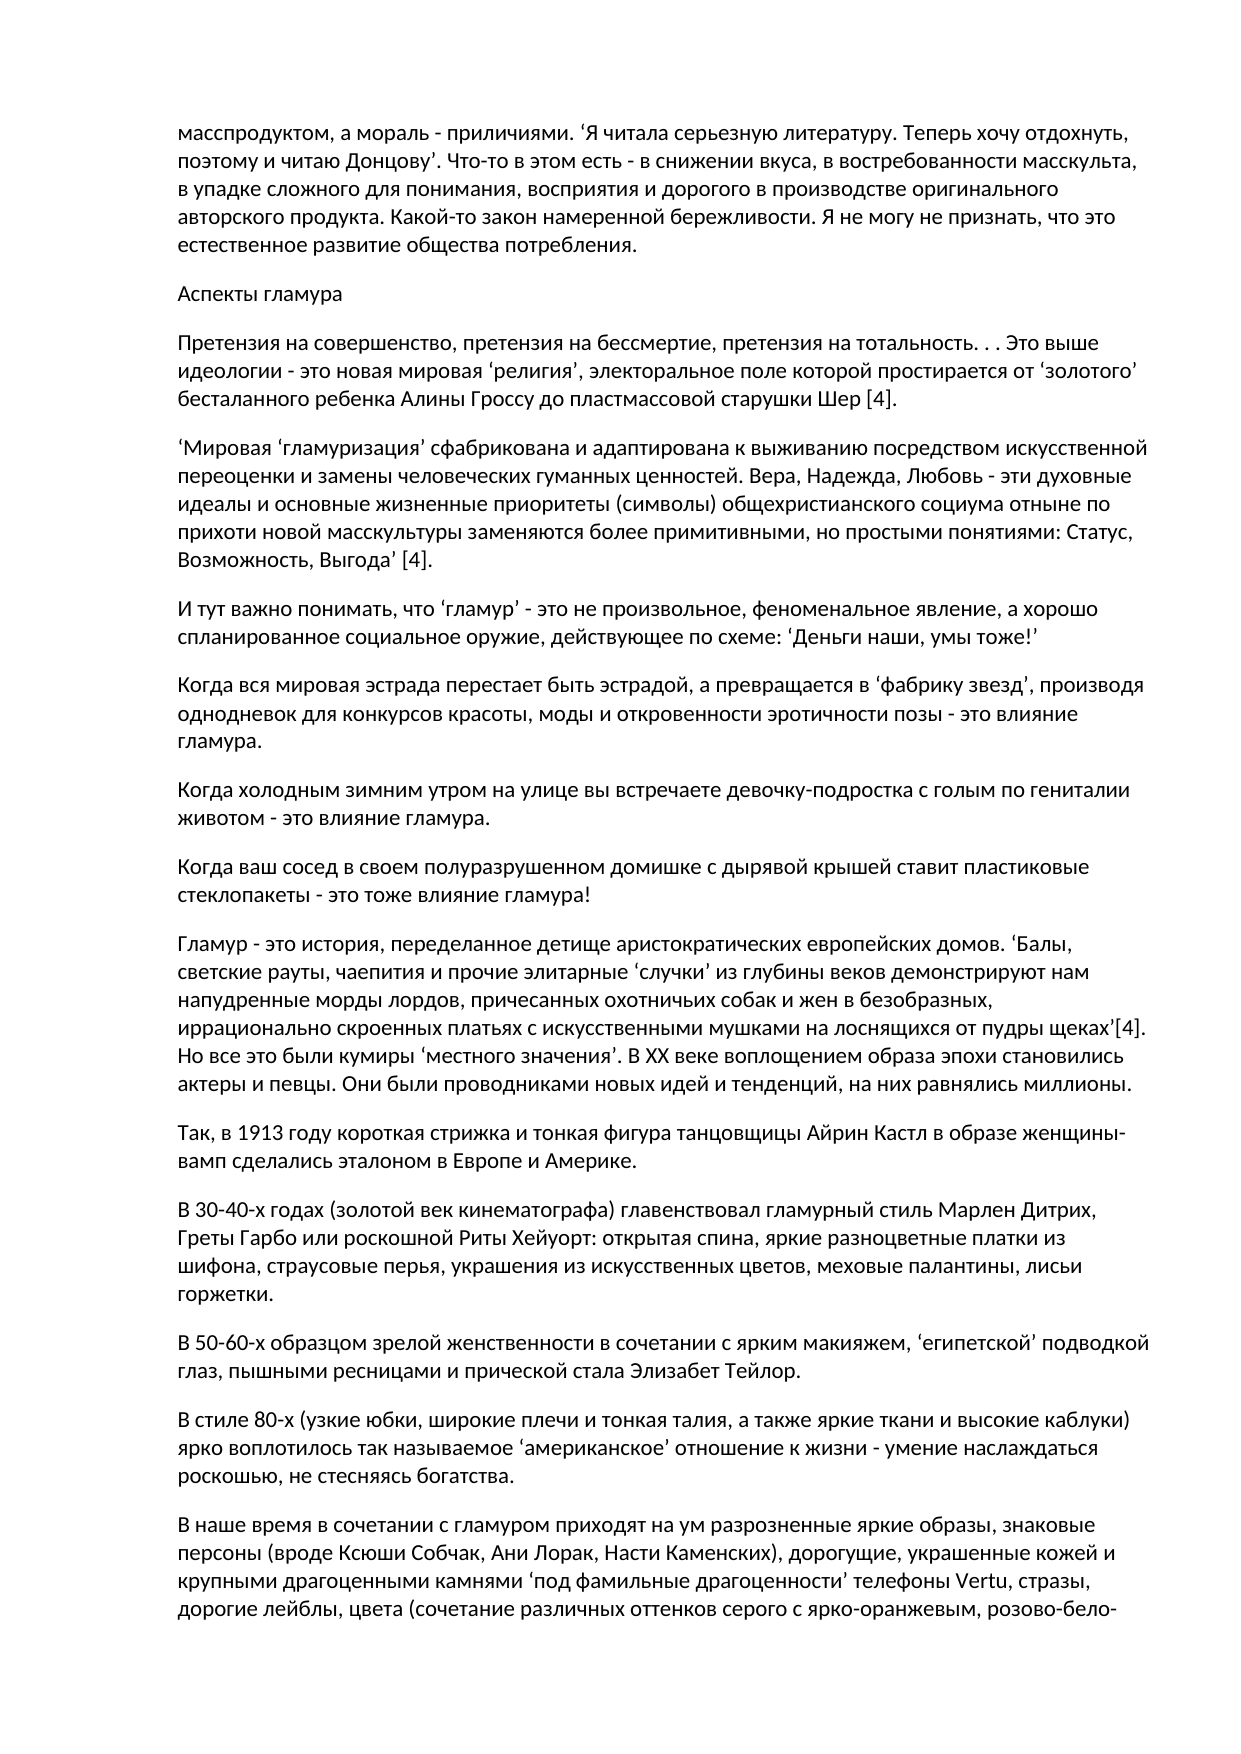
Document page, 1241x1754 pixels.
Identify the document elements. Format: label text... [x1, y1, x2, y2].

text Аспекты гламура [177, 279, 1152, 307]
text Когда ваш сосед в своем полуразрушенном домишке с дырявой крышей ставит пластиковые стеклопакеты - это тоже влияние гламура! [177, 852, 1152, 908]
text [177, 118, 1152, 258]
text В 50-60-х образцом зрелой женственности в сочетании с ярким макияжем, ‘египетской’ подводкой глаз, пышными ресницами и прической стала Элизабет Тейлор. [177, 1328, 1152, 1384]
text Когда вся мировая эстрада перестает быть эстрадой, а превращается в ‘фабрику звезд’, производя однодневок для конкурсов красоты, моды и откровенности эротичности позы - это влияние гламура. [177, 671, 1152, 755]
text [177, 1510, 1152, 1622]
text Претензия на совершенство, претензия на бессмертие, претензия на тотальность. . . Это выше идеологии - это новая мировая ‘религия’, электоральное поле которой простирается от ‘золотого’ бесталанного ребенка Алины Гроссу до пластмассовой старушки Шер [4]. [177, 328, 1152, 412]
text Так, в 1913 году короткая стрижка и тонкая фигура танцовщицы Айрин Кастл в образе женщины-вамп сделались эталоном в Европе и Америке. [177, 1118, 1152, 1174]
text Когда холодным зимним утром на улице вы встречаете девочку-подростка с голым по гениталии животом - это влияние гламура. [177, 776, 1152, 832]
text В 30-40-х годах (золотой век кинематографа) главенствовал гламурный стиль Марлен Дитрих, Греты Гарбо или роскошной Риты Хейуорт: открытая спина, яркие разноцветные платки из шифона, страусовые перья, украшения из искусственных цветов, меховые палантины, лисьи горжетки. [177, 1195, 1152, 1307]
text И тут важно понимать, что ‘гламур’ - это не произвольное, феноменальное явление, а хорошо спланированное социальное оружие, действующее по схеме: ‘Деньги наши, умы тоже!’ [177, 594, 1152, 650]
text В стиле 80-х (узкие юбки, широкие плечи и тонкая талия, а также яркие ткани и высокие каблуки) ярко воплотилось так называемое ‘американское’ отношение к жизни - умение наслаждаться роскошью, не стесняясь богатства. [177, 1405, 1152, 1489]
text ‘Мировая ‘гламуризация’ сфабрикована и адаптирована к выживанию посредством искусственной переоценки и замены человеческих гуманных ценностей. Вера, Надежда, Любовь - эти духовные идеалы и основные жизненные приоритеты (символы) общехристианского социума отныне по прихоти новой масскультуры заменяются более примитивными, но простыми понятиями: Статус, Возможность, Выгода’ [4]. [177, 433, 1152, 573]
text Гламур - это история, переделанное детище аристократических европейских домов. ‘Балы, светские рауты, чаепития и прочие элитарные ‘случки’ из глубины веков демонстрируют нам напудренные морды лордов, причесанных охотничьих собак и жен в безобразных, иррационально скроенных платьях с искусственными мушками на лоснящихся от пудры щеках’[4]. Но все это были кумиры ‘местного значения’. В ХХ веке воплощением образа эпохи становились актеры и певцы. Они были проводниками новых идей и тенденций, на них равнялись миллионы. [177, 929, 1152, 1097]
